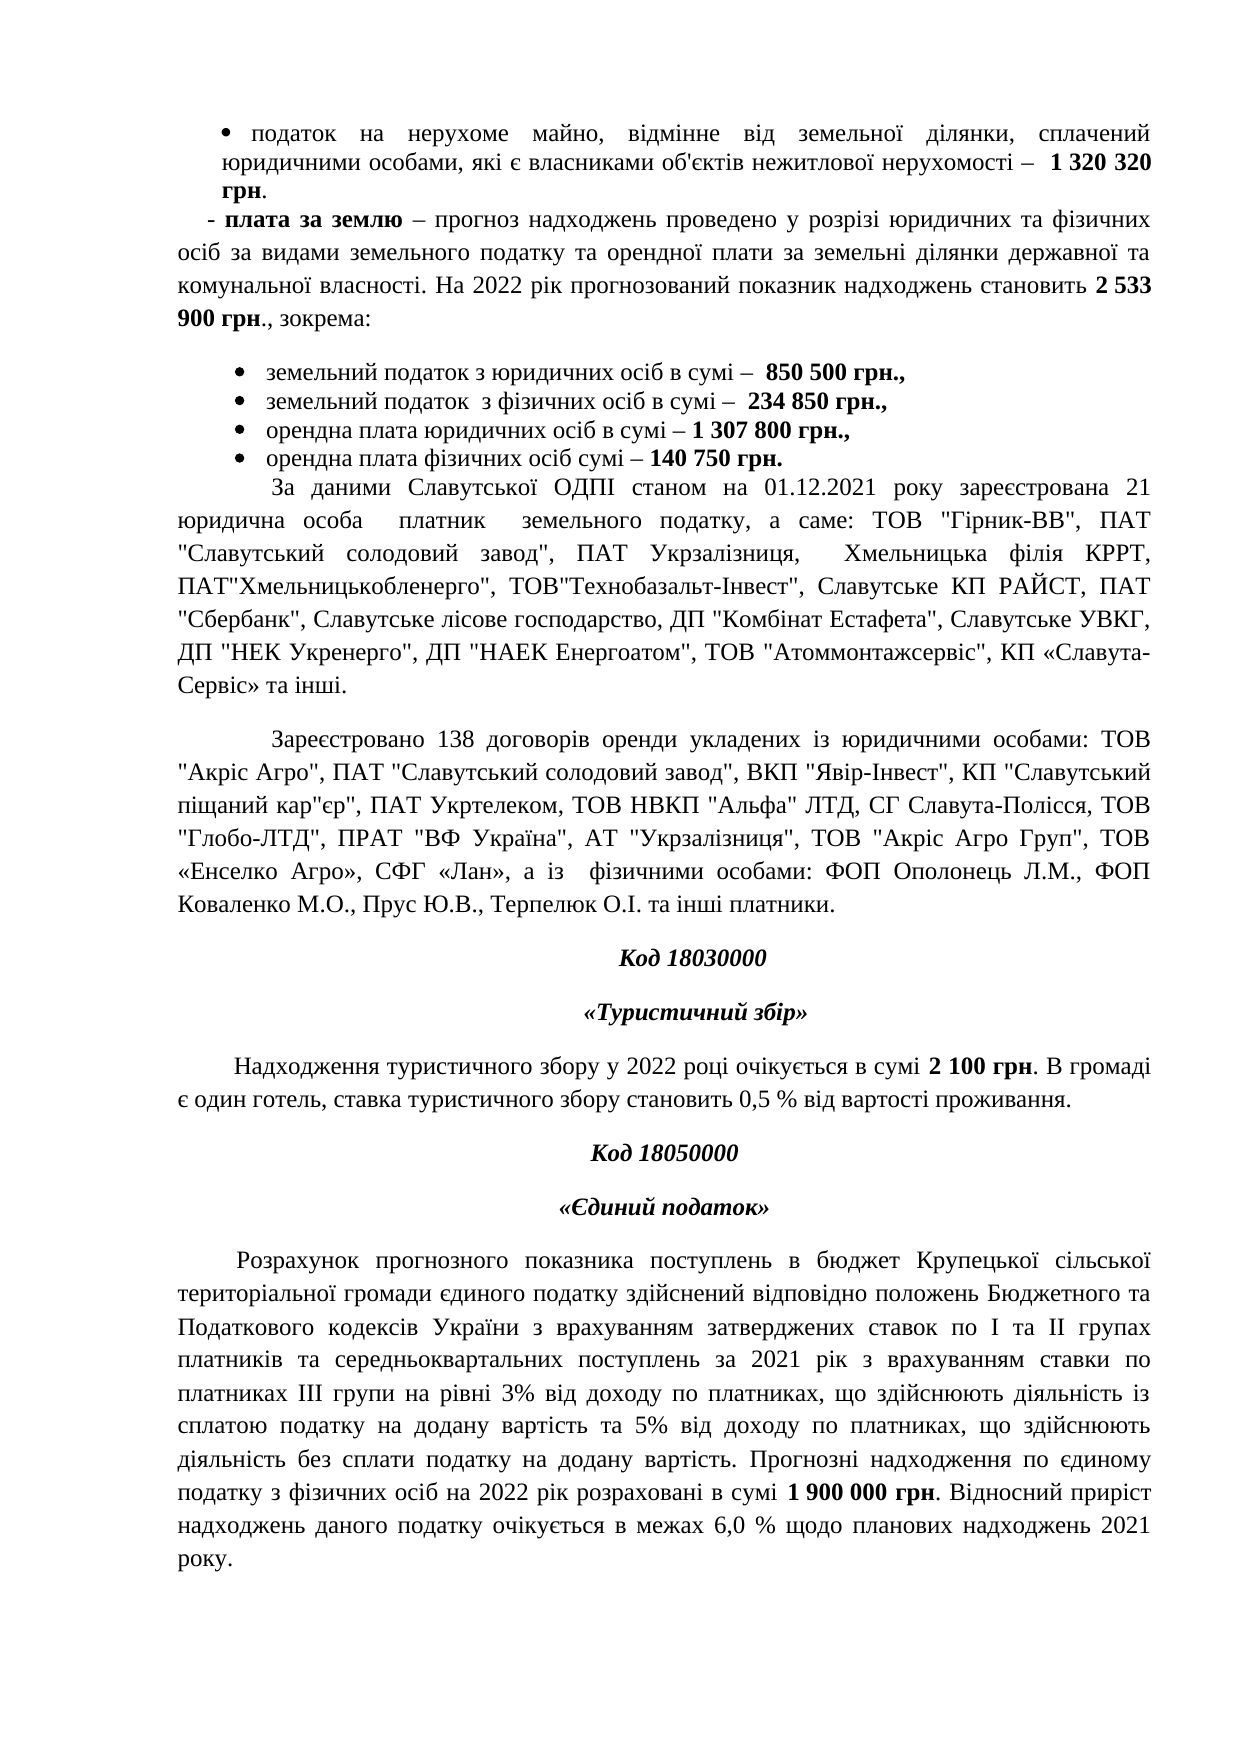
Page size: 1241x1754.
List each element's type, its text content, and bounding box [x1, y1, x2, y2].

text Зареєстровано 138 договорів оренди укладених із юридичними особами: ТОВ "Акріс Агро", ПАТ "Славутський солодовий завод", ВКП "Явір-Інвест", КП "Славутський піщаний кар"єр", ПАТ Укртелеком, ТОВ НВКП "Альфа" ЛТД, СГ Славута-Полісся, ТОВ "Глобо-ЛТД", ПРАТ "ВФ Україна", АТ "Укрзалізниця", ТОВ "Акріс Агро Груп", ТОВ «Енселко Агро», СФГ «Лан», а із фізичними особами: ФОП Ополонець Л.М., ФОП Коваленко М.О., Прус Ю.В., Терпелюк О.І. та інші платники. [177, 724, 1152, 918]
list орендна плата фізичних осіб сумі – 140 750 грн. [235, 443, 1152, 472]
text Код 18050000 [177, 1138, 1152, 1167]
text Надходження туристичного збору у 2022 році очікується в сумі 2 100 грн. В громаді є один готель, ставка туристичного збору становить 0,5 % від вартості проживання. [177, 1051, 1152, 1113]
list земельний податок з юридичних осіб в сумі – 850 500 грн., [235, 357, 1152, 386]
text Розрахунок прогнозного показника поступлень в бюджет Крупецької сільської територіальної громади єдиного податку здійснений відповідно положень Бюджетного та Податкового кодексів України з врахуванням затверджених ставок по І та ІІ групах платників та середньоквартальних поступлень за 2021 рік з врахуванням ставки по платниках ІІІ групи на рівні 3% від доходу по платниках, що здійснюють діяльність із сплатою податку на додану вартість та 5% від доходу по платниках, що здійснюють діяльність без сплати податку на додану вартість. Прогнозні надходження по єдиному податку з фізичних осіб на 2022 рік розраховані в сумі 1 900 000 грн. Відносний приріст надходжень даного податку очікується в межах 6,0 % щодо планових надходжень 2021 року. [177, 1246, 1152, 1571]
text За даними Славутської ОДПІ станом на 01.12.2021 року зареєстрована 21 юридична особа платник земельного податку, а саме: ТОВ "Гірник-ВВ", ПАТ "Славутський солодовий завод", ПАТ Укрзалізниця, Хмельницька філія КРРТ, ПАТ"Хмельницькобленерго", ТОВ"Технобазальт-Інвест", Славутське КП РАЙСТ, ПАТ "Сбербанк", Славутське лісове господарство, ДП "Комбінат Естафета", Славутське УВКГ, ДП "НЕК Укренерго", ДП "НАЕК Енергоатом", ТОВ "Атоммонтажсервіс", КП «Славута-Сервіс» та інші. [177, 472, 1152, 699]
text «Єдиний податок» [177, 1192, 1152, 1220]
list податок на нерухоме майно, відмінне від земельної ділянки, сплачений юридичними особами, які є власниками об'єктів нежитлової нерухомості – 1 320 320 грн. [222, 118, 1152, 204]
text - плата за землю – прогноз надходжень проведено у розрізі юридичних та фізичних осіб за видами земельного податку та орендної плати за земельні ділянки державної та комунальної власності. На 2022 рік прогнозований показник надходжень становить 2 533 900 грн., зокрема: [177, 204, 1152, 332]
text Код 18030000 [177, 943, 1152, 972]
list земельний податок з фізичних осіб в сумі – 234 850 грн., [235, 386, 1152, 415]
text «Туристичний збір» [177, 997, 1152, 1026]
list орендна плата юридичних осіб в сумі – 1 307 800 грн., [235, 415, 1152, 443]
